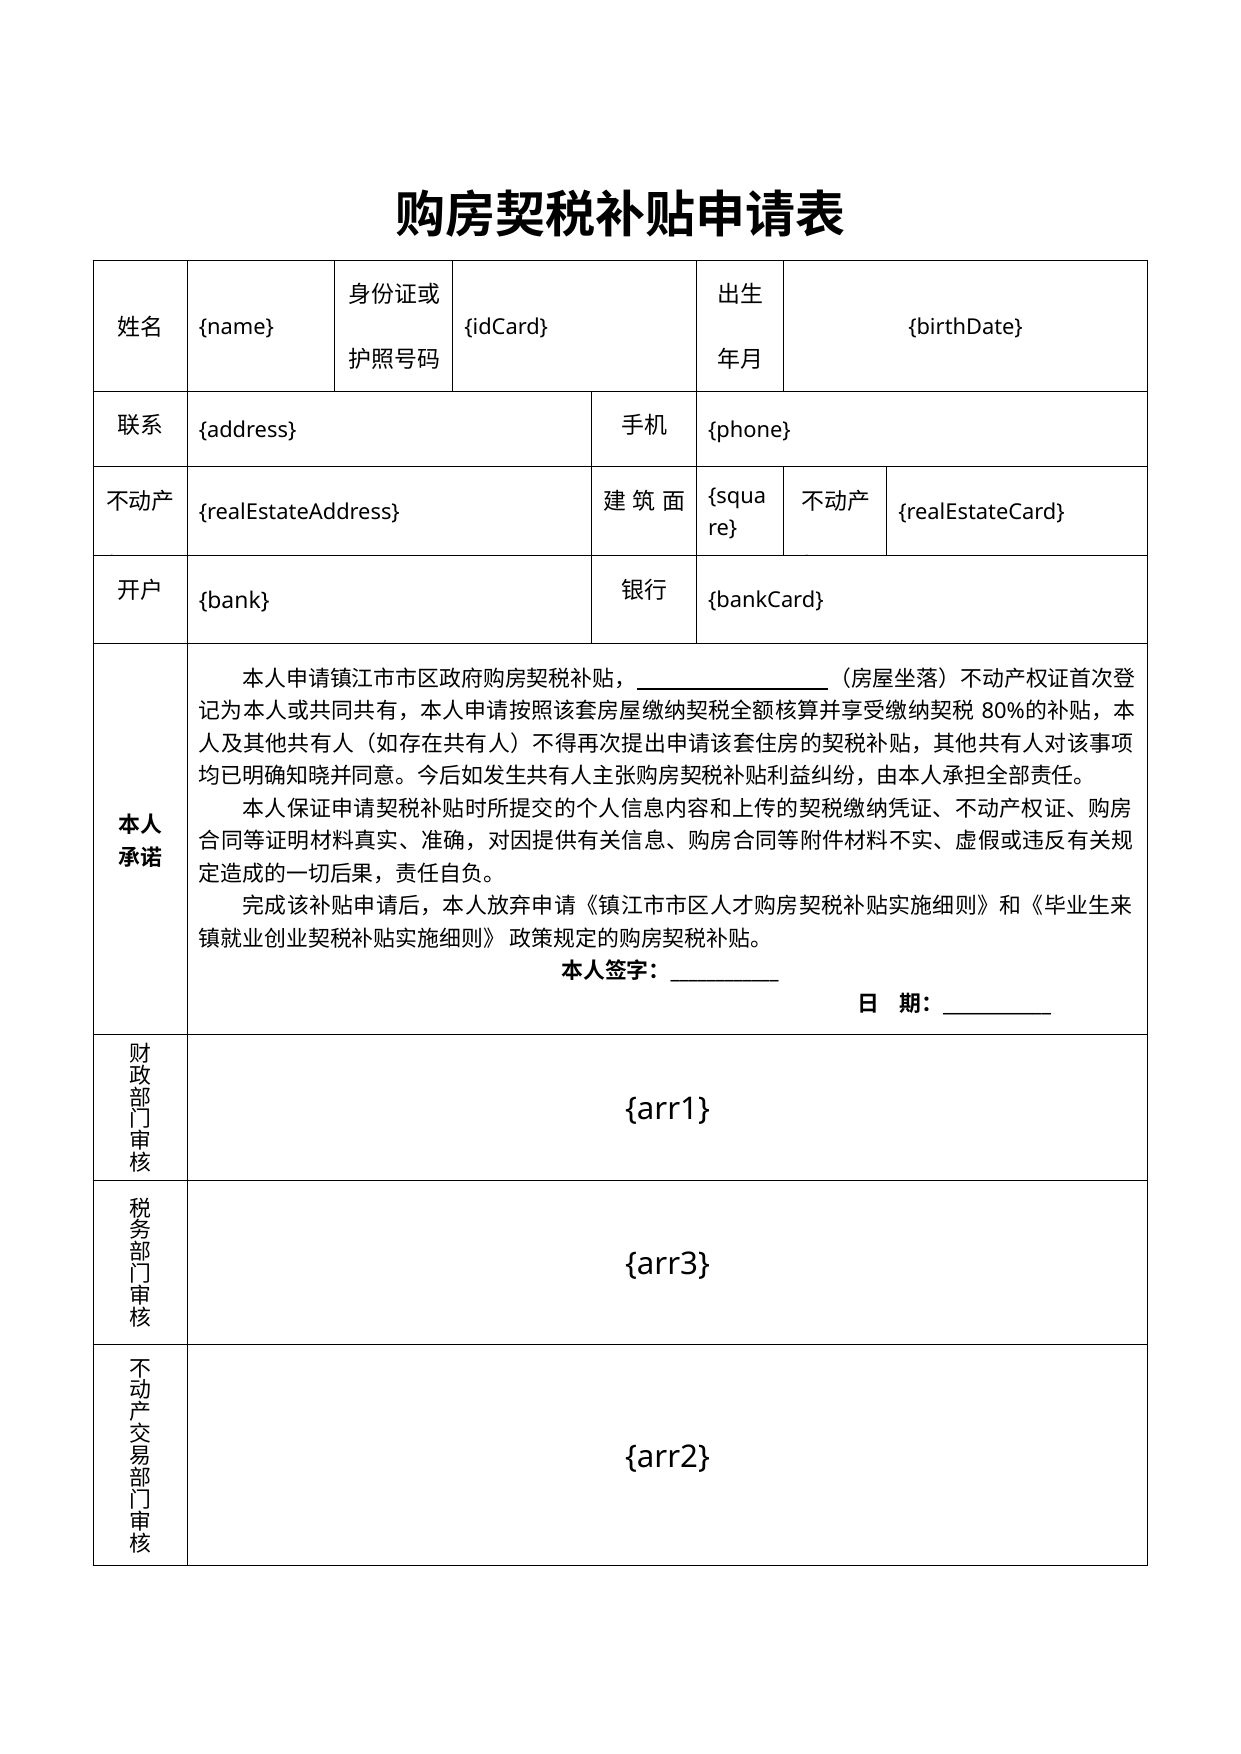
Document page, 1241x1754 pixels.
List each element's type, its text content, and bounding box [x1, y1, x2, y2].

table_cell 本人申请镇江市市区政府购房契税补贴， （房屋坐落）不动产权证首次登记为本人或共同共有，本人申请按照该套房屋缴纳契税全额核算并享受缴纳契税80%的补贴，本人及其他共有人（如存在共有人）不得再次提出申请该套住房的契税补贴，其他共有人对该事项均已明确知晓并同意。今后如发生共有人主张购房契税补贴利益纠纷，由本人承担全部责任。 本人保证申请契税补贴时所提交的个人信息内容和上传的契税缴纳凭证、不动产权证、购房合同等证明材料真实、准确，对因提供有关信息、购房合同等附件材料不实、虚假或违反有关规定造成的一切后果，责任自负。 完成该补贴申请后，本人放弃申请《镇江市市区人才购房契税补贴实施细则》和《毕业生来镇就业创业契税补贴实施细则》 政策规定的购房契税补贴。 本人签字：____________ 日 期：____________ [188, 644, 1147, 1034]
table_cell 不动产 权证号 [784, 467, 886, 554]
table_cell 不动产权证坐落地址 [94, 467, 187, 554]
table_header 出生 年月 [697, 261, 783, 391]
table_cell {bank} [188, 556, 591, 643]
table_cell 建筑面积（㎡） [592, 467, 696, 554]
table_header {name} [188, 261, 334, 391]
table_header 姓名 [94, 261, 187, 391]
table_cell 开户 银行 [94, 556, 187, 643]
table_cell {arr1} [188, 1035, 1147, 1179]
table_cell 手机 号码 [592, 392, 696, 466]
table_cell 联系 地址 [94, 392, 187, 466]
table_header {idCard} [453, 261, 696, 391]
table_cell {arr3} [188, 1181, 1147, 1344]
table_cell {square} [697, 467, 783, 554]
table_cell 银行 卡号 [592, 556, 696, 643]
table_header 身份证或 护照号码 [335, 261, 452, 391]
table_cell 不动产交易部门审核 [94, 1345, 187, 1565]
table_cell 本人 承诺 [94, 644, 187, 1034]
table_cell 税务部门审核 [94, 1181, 187, 1344]
table_header {birthDate} [784, 261, 1147, 391]
table_cell {address} [188, 392, 591, 466]
table_cell {arr2} [188, 1345, 1147, 1565]
table_cell {bankCard} [697, 556, 1147, 643]
text 购房契税补贴申请表 [187, 162, 1053, 259]
table_cell {realEstateCard} [887, 467, 1147, 554]
table_cell {phone} [697, 392, 1147, 466]
table_cell {realEstateAddress} [188, 467, 591, 554]
table_cell 财政部门审核 [94, 1035, 187, 1179]
